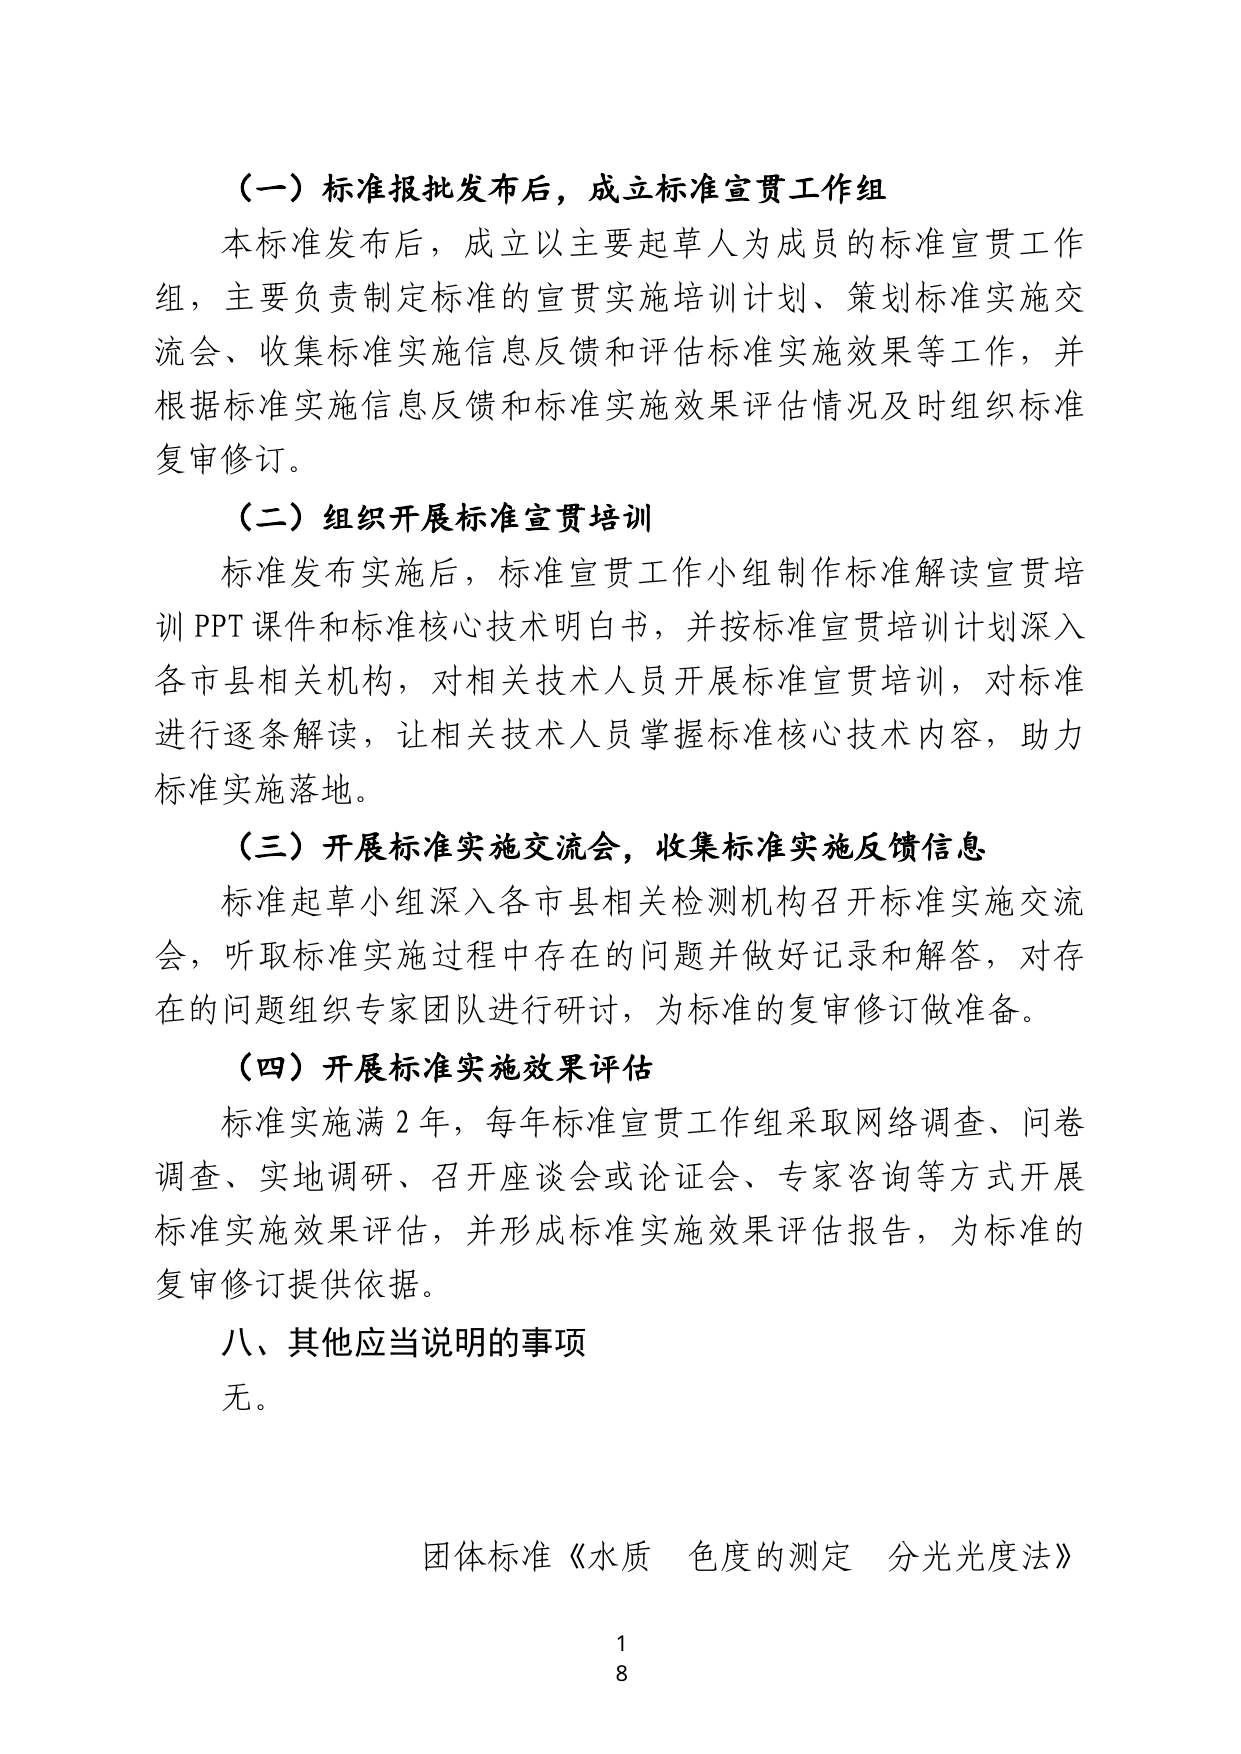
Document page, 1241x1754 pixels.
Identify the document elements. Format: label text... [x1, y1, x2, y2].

text 标准发布实施后，标准宣贯工作小组制作标准解读宣贯培训PPT课件和标准核心技术明白书，并按标准宣贯培训计划深入各市县相关机构，对相关技术人员开展标准宣贯培训，对标准进行逐条解读，让相关技术人员掌握标准核心技术内容，助力标准实施落地。 [153, 541, 1087, 812]
text 标准实施满2年，每年标准宣贯工作组采取网络调查、问卷调查、实地调研、召开座谈会或论证会、专家咨询等方式开展标准实施效果评估，并形成标准实施效果评估报告，为标准的复审修订提供依据。 [153, 1091, 1087, 1308]
text 标准起草小组深入各市县相关检测机构召开标准实施交流会，听取标准实施过程中存在的问题并做好记录和解答，对存在的问题组织专家团队进行研讨，为标准的复审修订做准备。 [153, 870, 1087, 1033]
text （二）组织开展标准宣贯培训 [153, 483, 1087, 541]
text （一）标准报批发布后，成立标准宣贯工作组 [153, 153, 1087, 212]
text （四）开展标准实施效果评估 [153, 1033, 1087, 1091]
text （三）开展标准实施交流会，收集标准实施反馈信息 [153, 812, 1087, 870]
text 团体标准《水质 色度的测定 分光光度法》 [153, 1525, 1087, 1579]
text 无。 [153, 1366, 1087, 1420]
text 八、其他应当说明的事项 [153, 1308, 1087, 1366]
text 本标准发布后，成立以主要起草人为成员的标准宣贯工作组，主要负责制定标准的宣贯实施培训计划、策划标准实施交流会、收集标准实施信息反馈和评估标准实施效果等工作，并根据标准实施信息反馈和标准实施效果评估情况及时组织标准复审修订。 [153, 212, 1087, 483]
